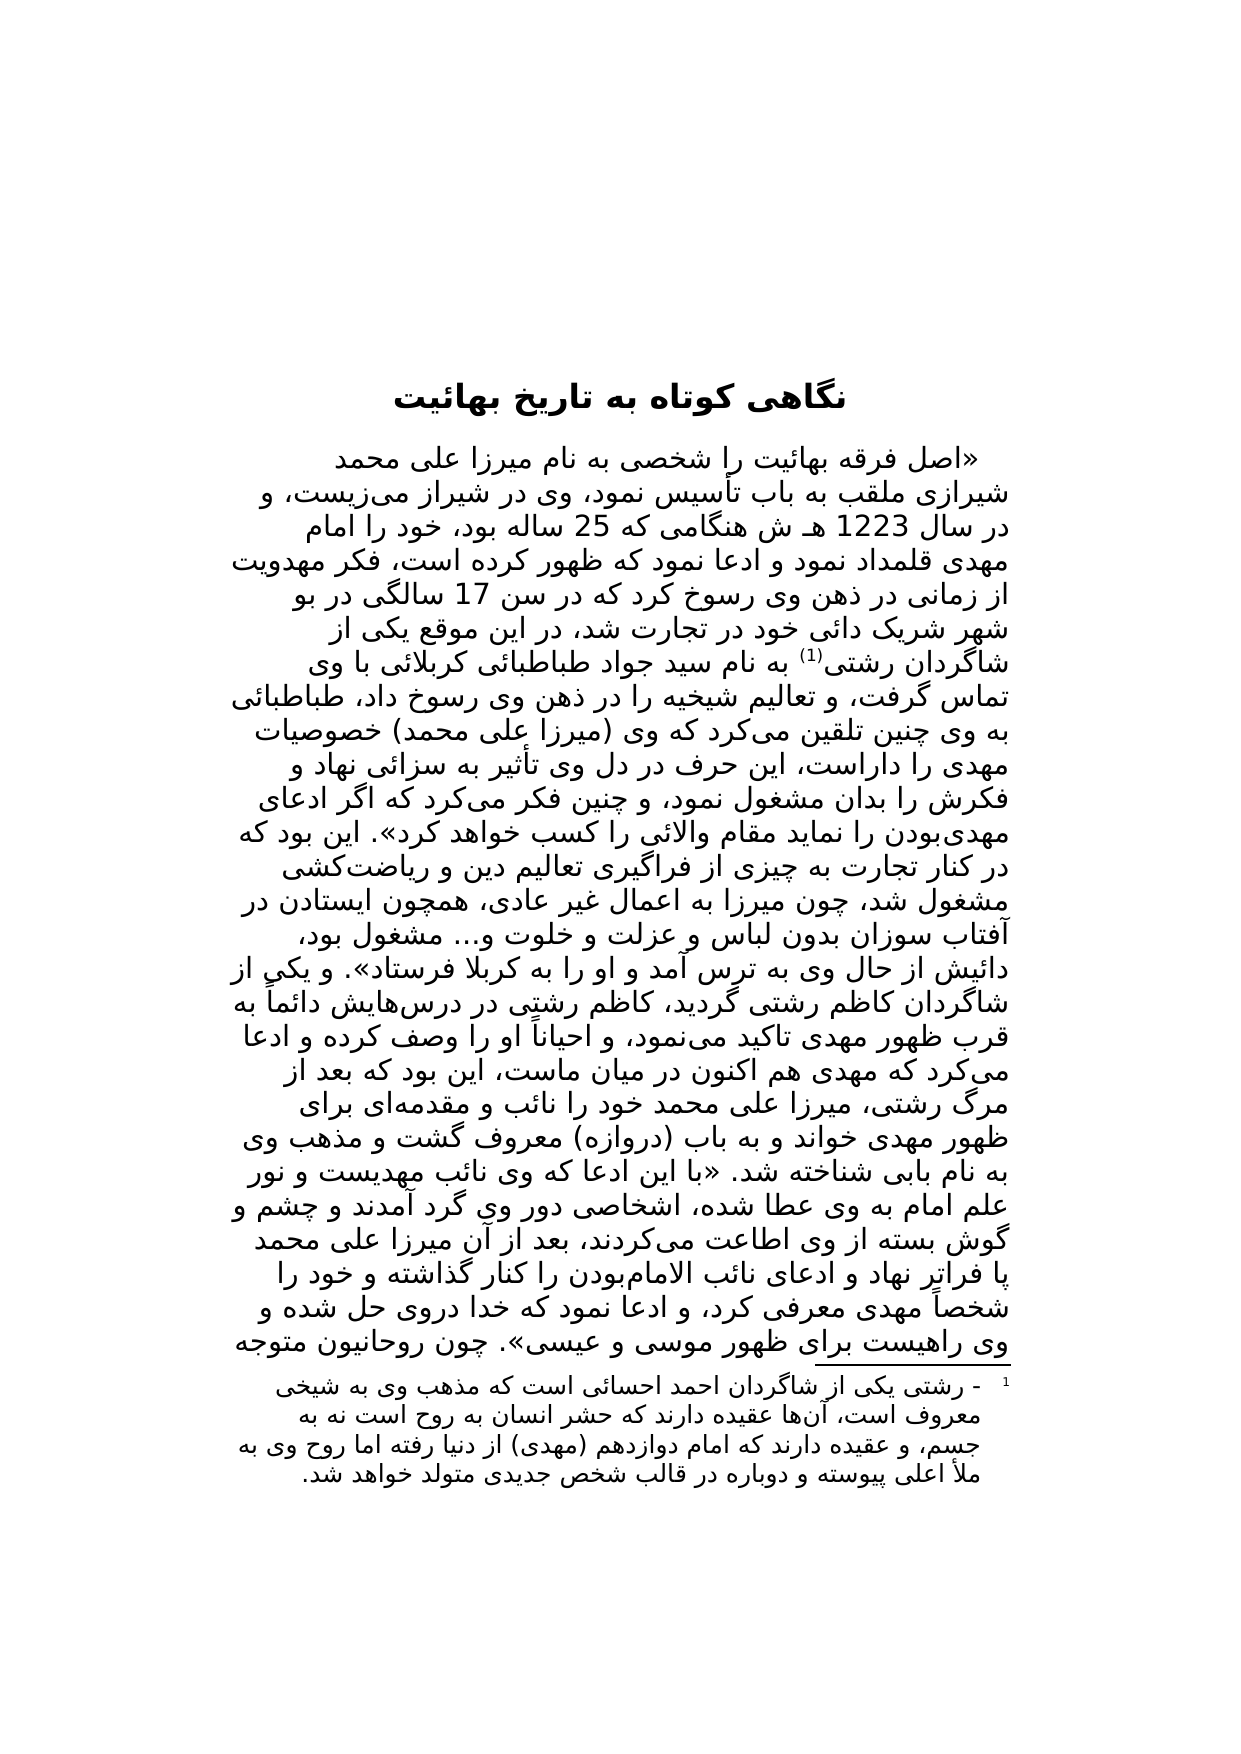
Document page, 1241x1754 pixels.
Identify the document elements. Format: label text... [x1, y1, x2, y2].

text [230, 442, 1010, 1358]
text نگاهی کوتاه به تاریخ بهائیت [230, 378, 1010, 417]
